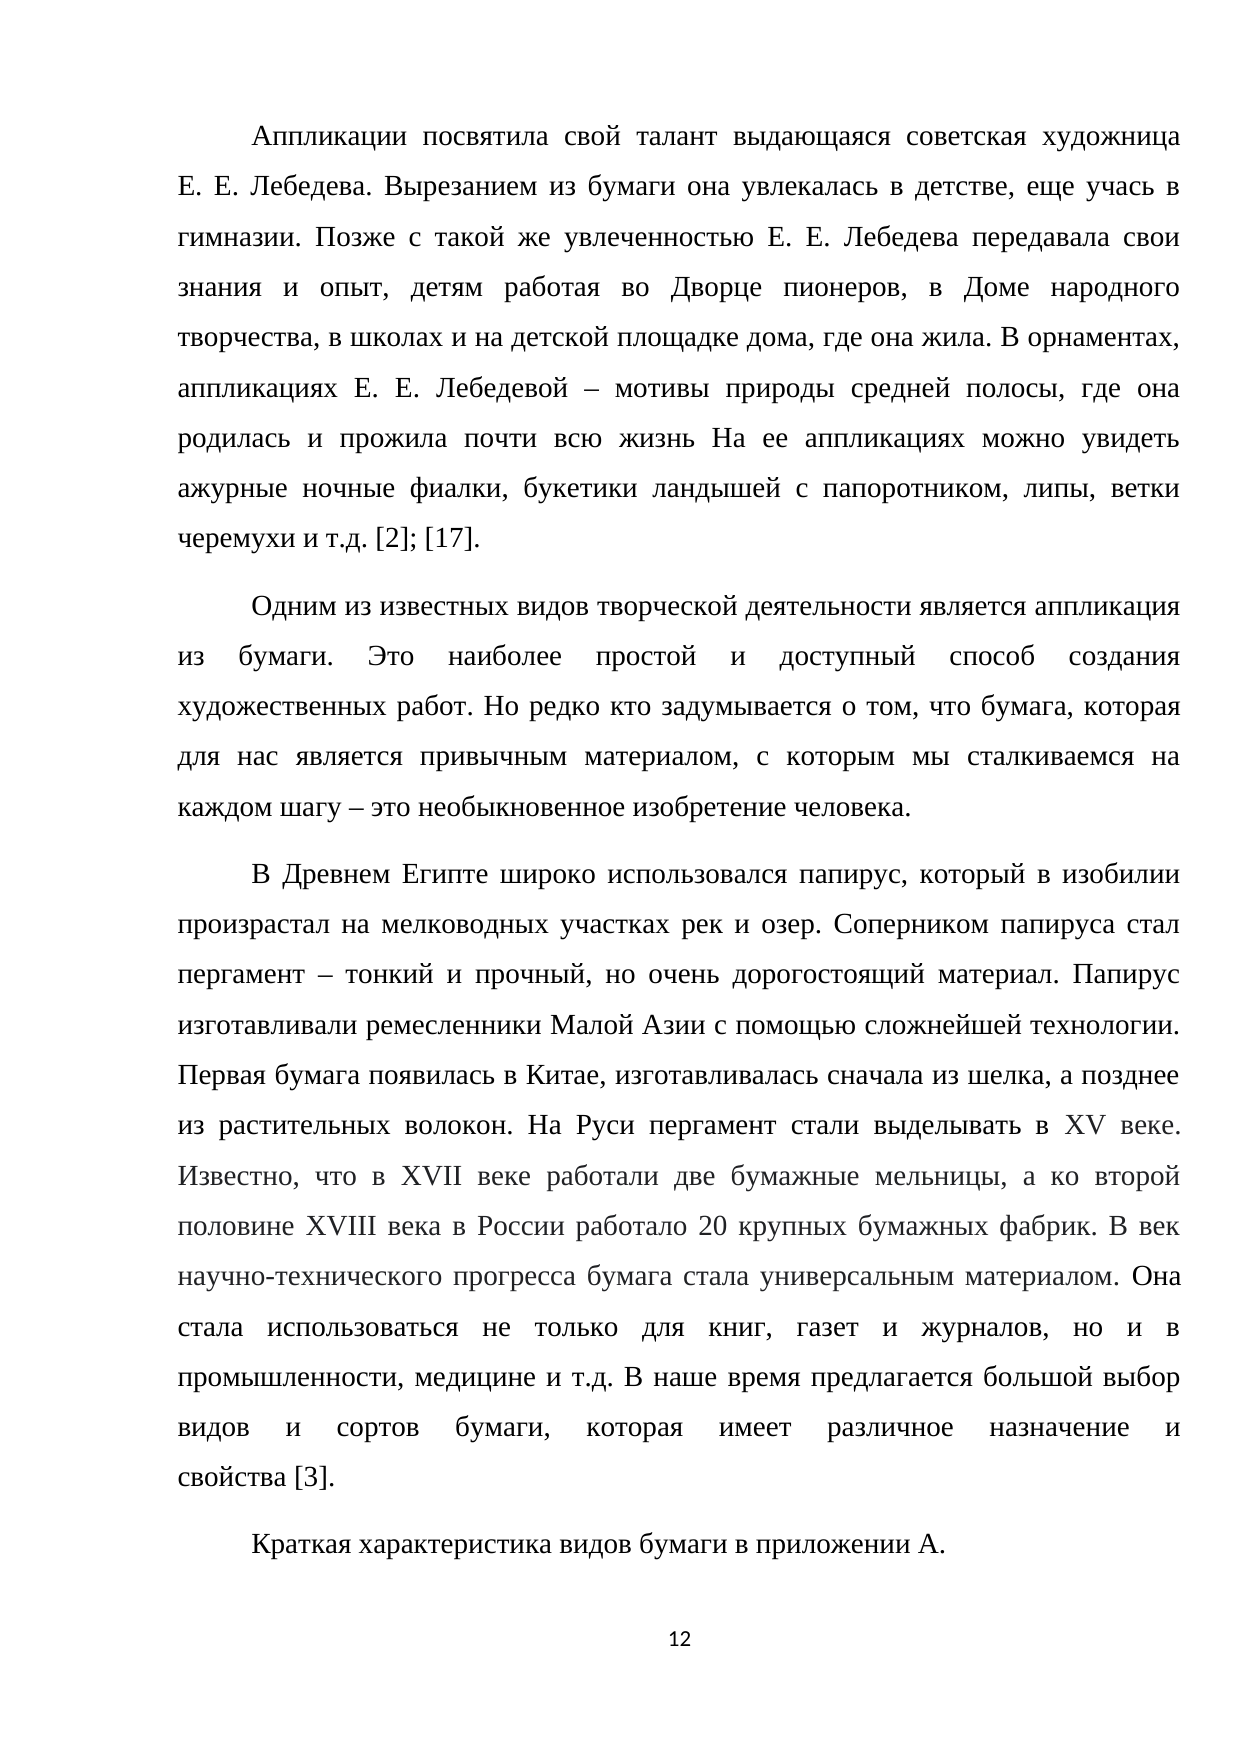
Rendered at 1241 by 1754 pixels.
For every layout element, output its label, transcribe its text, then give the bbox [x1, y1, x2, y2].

text В Древнем Египте широко использовался папирус, который в изобилии произрастал на мелководных участках рек и озер. Соперником папируса стал пергамент – тонкий и прочный, но очень дорогостоящий материал. Папирус изготавливали ремесленники Малой Азии с помощью сложнейшей технологии. Первая бумага появилась в Китае, изготавливалась сначала из шелка, а позднее из растительных волокон. На Руси пергамент стали выделывать в XV веке. Известно, что в XVII веке работали две бумажные мельницы, а ко второй половине XVIII века в России работало 20 крупных бумажных фабрик. В век научно-технического прогресса бумага стала универсальным материалом. Она стала использоваться не только для книг, газет и журналов, но и в промышленности, медицине и т.д. В наше время предлагается большой выбор видов и сортов бумаги, которая имеет различное назначение и свойства [3]. [177, 856, 1181, 1158]
text Одним из известных видов творческой деятельности является аппликация из бумаги. Это наиболее простой и доступный способ создания художественных работ. Но редко кто задумывается о том, что бумага, которая для нас является привычным материалом, с которым мы сталкиваемся на каждом шагу – это необыкновенное изобретение человека. [177, 588, 1181, 822]
text Краткая характеристика видов бумаги в приложении А. [177, 1527, 1181, 1560]
text Аппликации посвятила свой талант выдающаяся советская художница Е. Е. Лебедева. Вырезанием из бумаги она увлекалась в детстве, еще учась в гимназии. Позже с такой же увлеченностью Е. Е. Лебедева передавала свои знания и опыт, детям работая во Дворце пионеров, в Доме народного творчества, в школах и на детской площадке дома, где она жила. В орнаментах, аппликациях Е. Е. Лебедевой – мотивы природы средней полосы, где она родилась и прожила почти всю жизнь На ее аппликациях можно увидеть ажурные ночные фиалки, букетики ландышей с папоротником, липы, ветки черемухи и т.д. [2]; [17]. [177, 118, 1181, 554]
text В Древнем Египте широко использовался папирус, который в изобилии произрастал на мелководных участках рек и озер. Соперником папируса стал пергамент – тонкий и прочный, но очень дорогостоящий материал. Папирус изготавливали ремесленники Малой Азии с помощью сложнейшей технологии. Первая бумага появилась в Китае, изготавливалась сначала из шелка, а позднее из растительных волокон. На Руси пергамент стали выделывать в XV веке. Известно, что в XVII веке работали две бумажные мельницы, а ко второй половине XVIII века в России работало 20 крупных бумажных фабрик. В век научно-технического прогресса бумага стала универсальным материалом. Она стала использоваться не только для книг, газет и журналов, но и в промышленности, медицине и т.д. В наше время предлагается большой выбор видов и сортов бумаги, которая имеет различное назначение и свойства [3]. [177, 1191, 1181, 1493]
